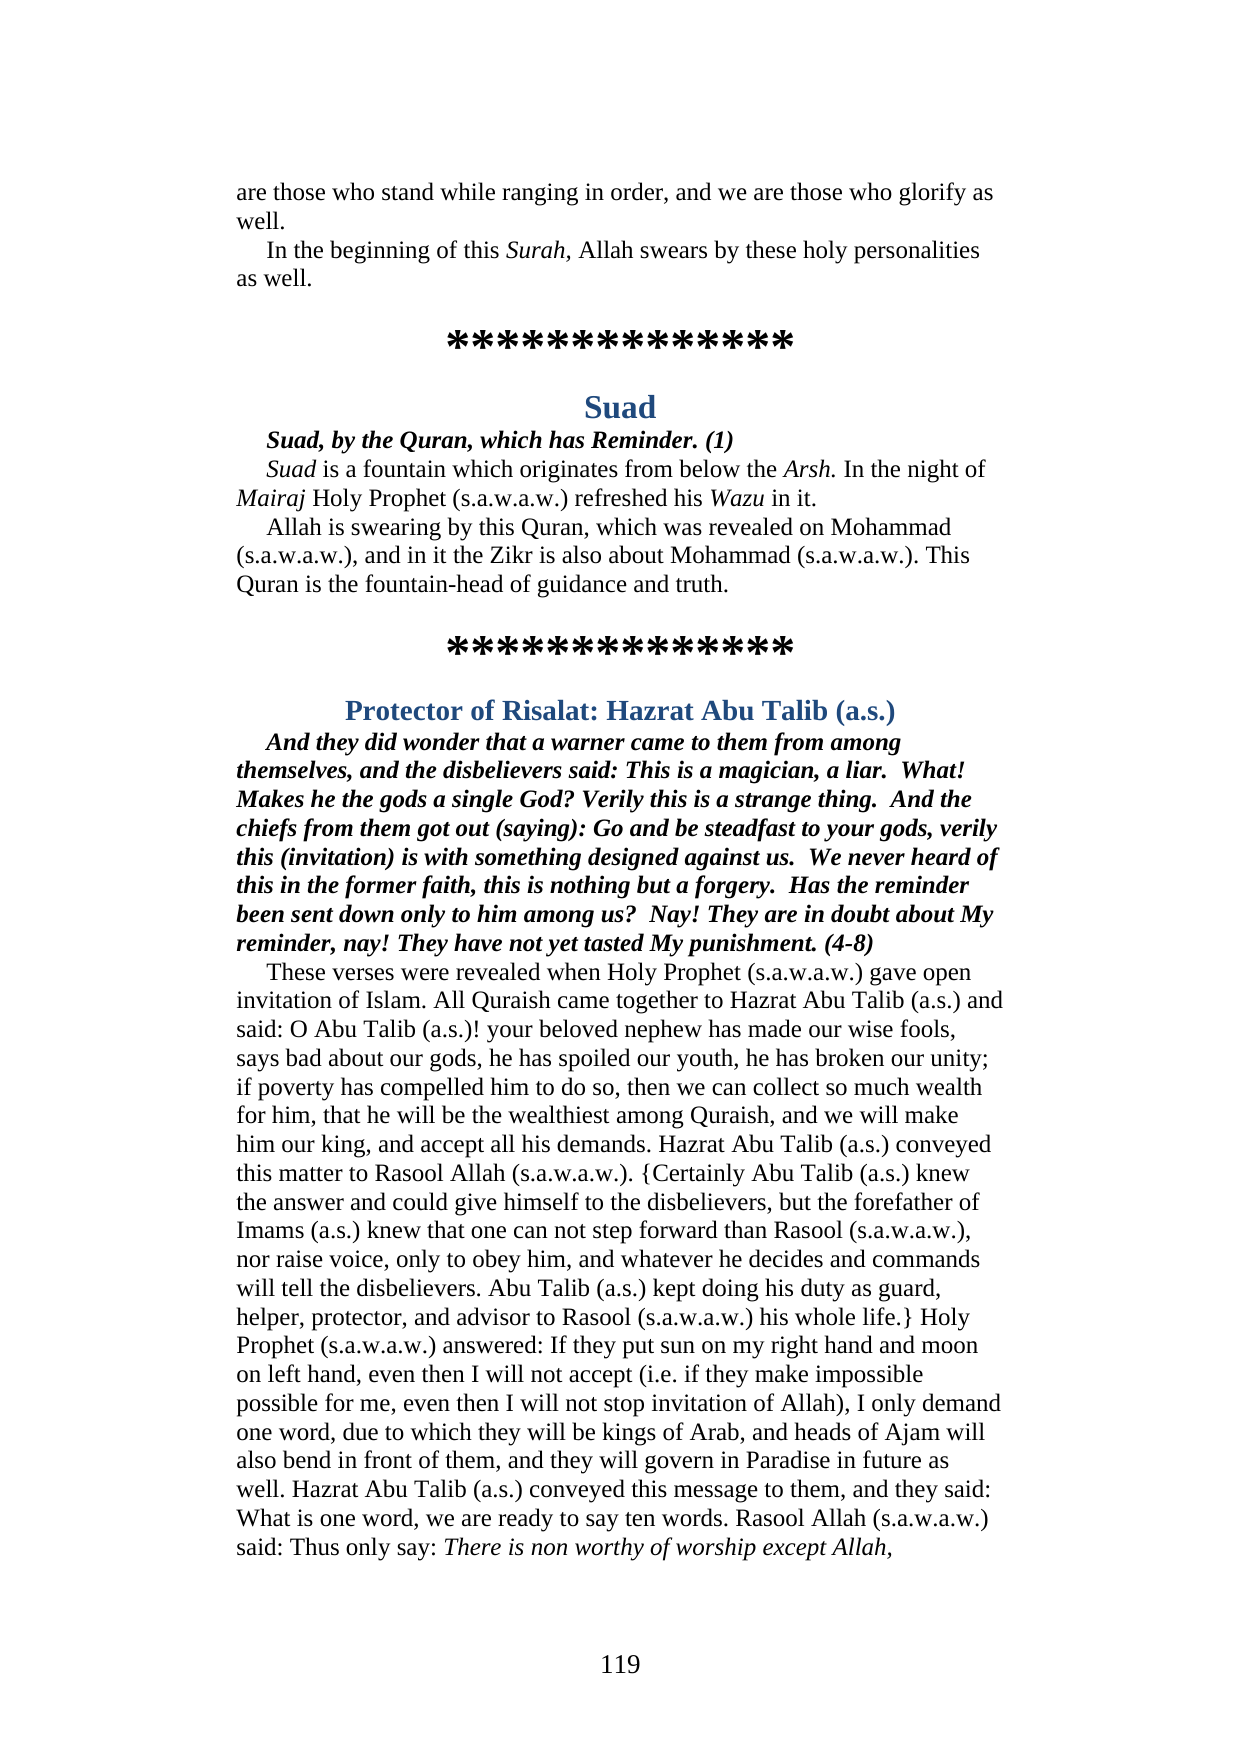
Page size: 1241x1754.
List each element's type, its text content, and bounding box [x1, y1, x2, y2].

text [236, 957, 1004, 1560]
text In the beginning of this Surah, Allah swears by these holy personalities as well. [236, 235, 1004, 292]
text ************** [236, 317, 1004, 375]
subtitle Protector of Risalat: (a.s.) [236, 693, 1004, 727]
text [236, 177, 1004, 235]
text And they did wonder that a warner came to them from among themselves, and the disbelievers said: This is a magician, a liar. What! Makes he the gods a single God? Verily this is a strange thing. And the chiefs from them got out (saying): Go and be steadfast to your gods, verily this (invitation) is with something designed against us. We never heard of this in the former faith, this is nothing but a forgery. Has the reminder been sent down only to him among us? Nay! They are in doubt about My reminder, nay! They have not yet tasted My punishment. (4-8) [236, 727, 1004, 957]
text Suad, by the Quran, which has Reminder. (1) [236, 426, 1004, 454]
text Suad is a fountain which originates from below the Arsh. In the night of Mairaj Holy Prophet (s.a.w.a.w.) refreshed his Wazu in it. [236, 454, 1004, 512]
text Allah is swearing by this Quran, which was revealed on Mohammad (s.a.w.a.w.), and in it the Zikr is also about Mohammad (s.a.w.a.w.). This Quran is the fountain-head of guidance and truth. [236, 512, 1004, 598]
text ************** [236, 623, 1004, 681]
subtitle Suad [236, 387, 1004, 426]
